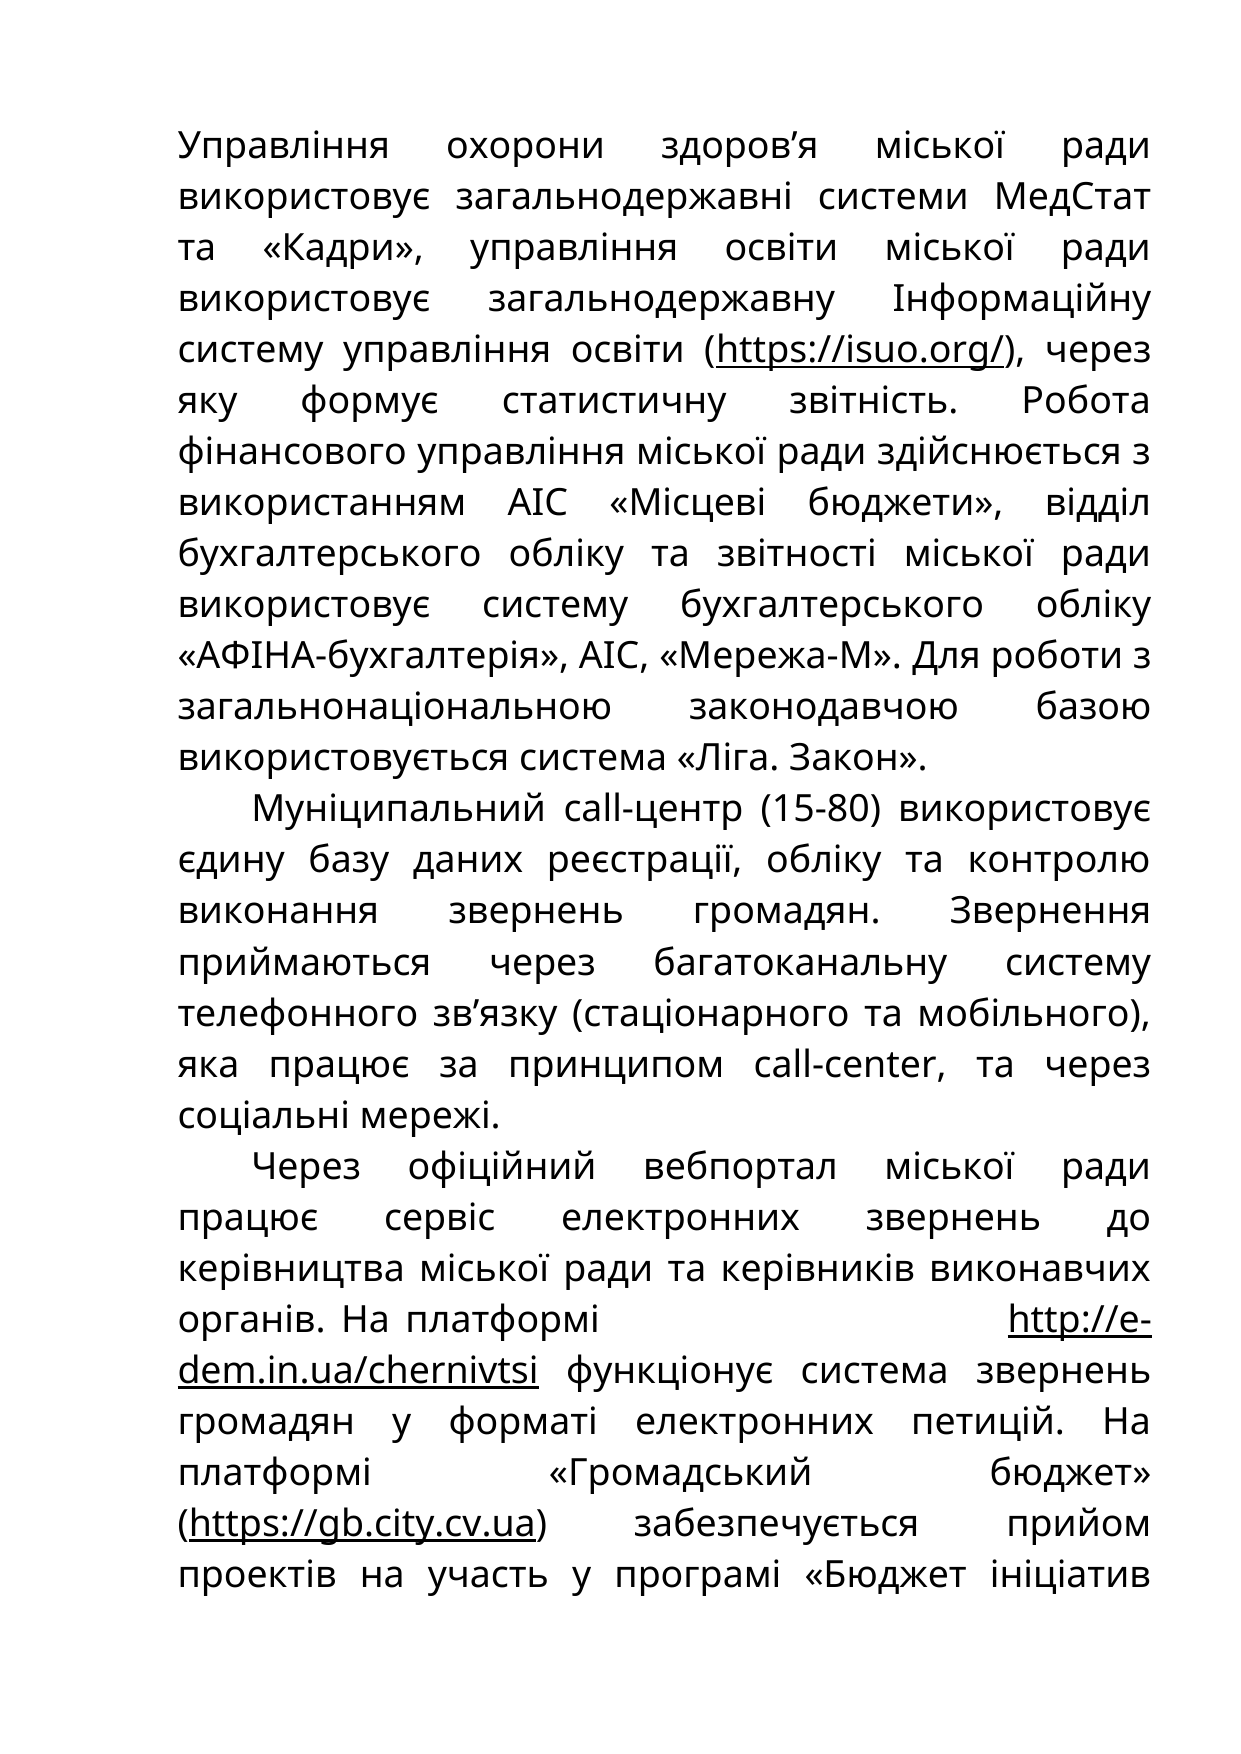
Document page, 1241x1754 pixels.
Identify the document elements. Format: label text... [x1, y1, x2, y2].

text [177, 118, 1152, 782]
text Муніципальний call-центр (15-80) використовує єдину базу даних реєстрації, обліку та контролю виконання звернень громадян. Звернення приймаються через багатоканальну систему телефонного зв’язку (стаціонарного та мобільного), яка працює за принципом call-center, та через соціальні мережі. [177, 782, 1152, 1139]
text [177, 1139, 1152, 1598]
